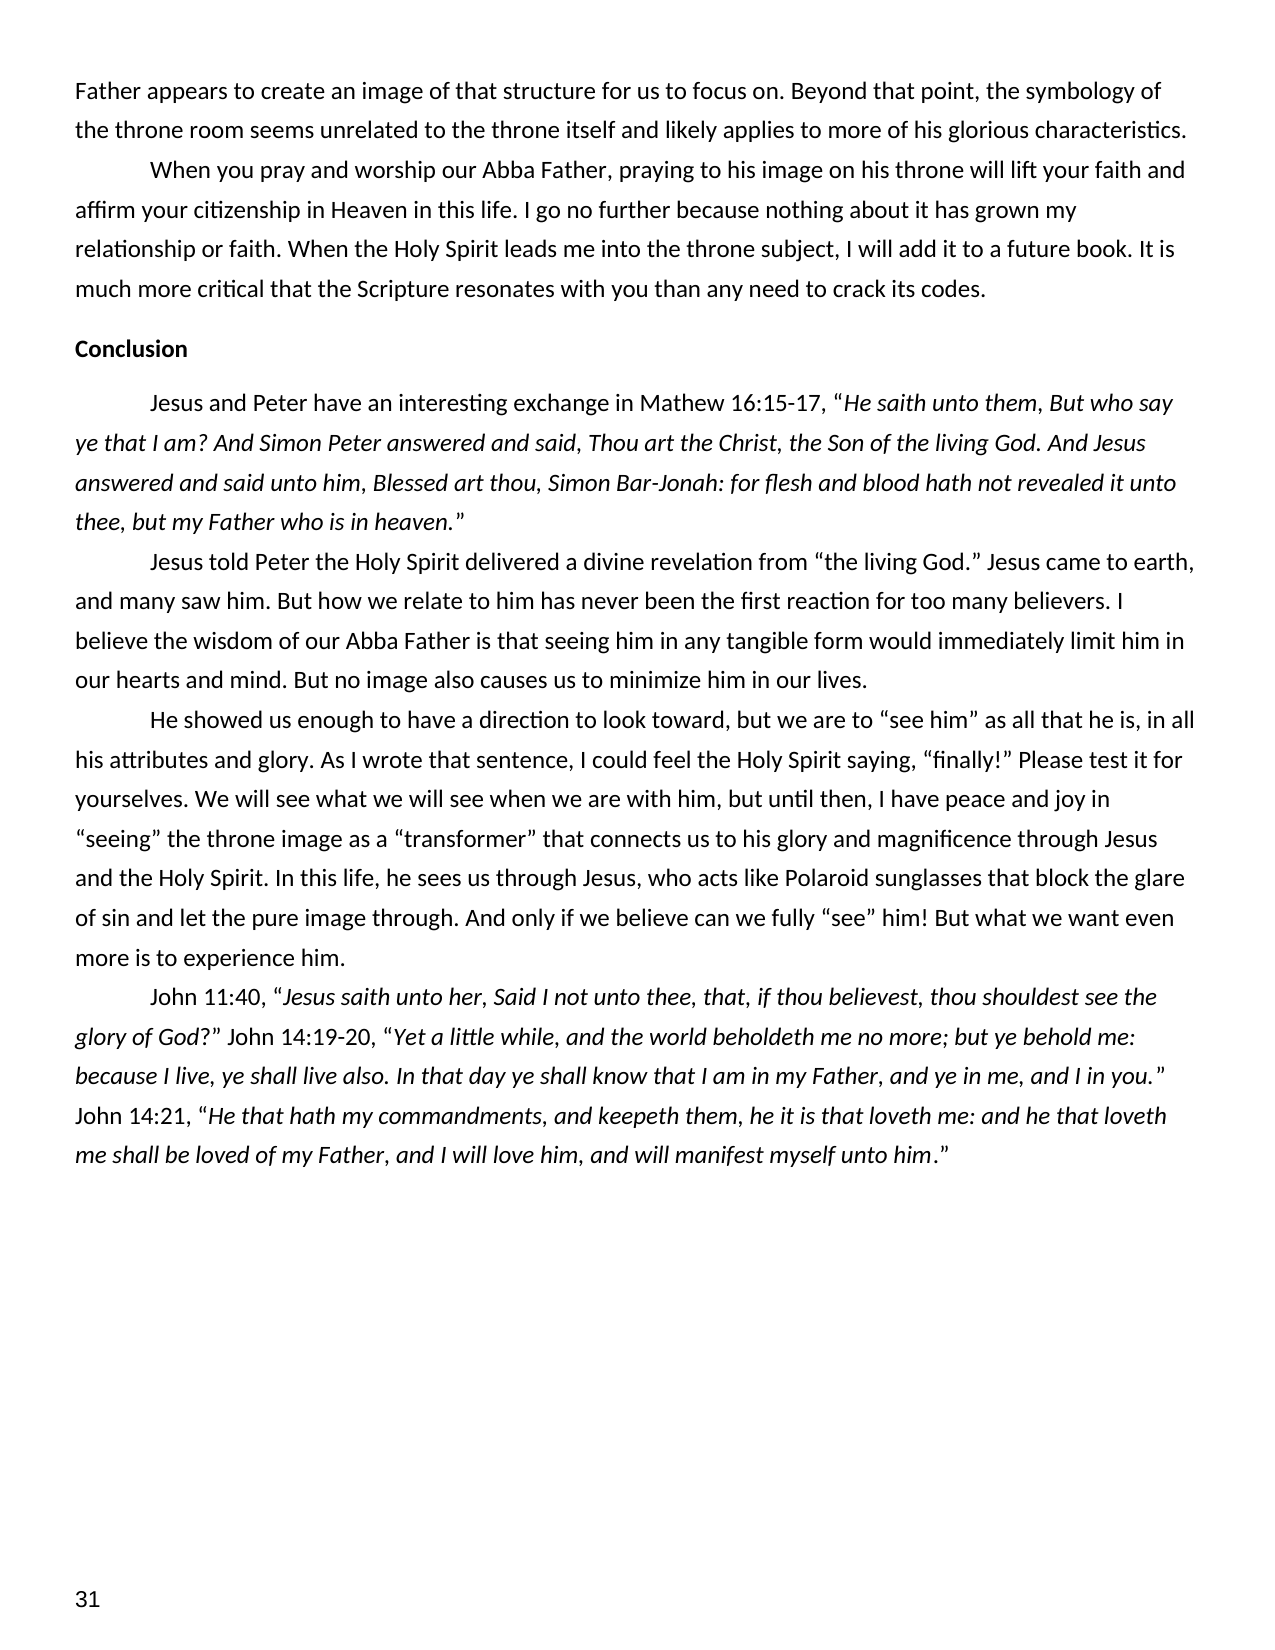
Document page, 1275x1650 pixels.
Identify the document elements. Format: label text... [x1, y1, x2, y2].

text Jesus and Peter have an interesting exchange in Mathew 16:15-17, “He saith unto them, But who say ye that I am? And Simon Peter answered and said, Thou art the Christ, the Son of the living God. And Jesus answered and said unto him, Blessed art thou, Simon Bar-Jonah: for flesh and blood hath not revealed it unto thee, but my Father who is in heaven.” [75, 387, 1200, 537]
text Jesus told Peter the Holy Spirit delivered a divine revelation from “the living God.” Jesus came to earth, and many saw him. But how we relate to him has never been the first reaction for too many believers. I believe the wisdom of our Abba Father is that seeing him in any tangible form would immediately limit him in our hearts and mind. But no image also causes us to minimize him in our lives. [75, 546, 1200, 695]
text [75, 75, 1200, 145]
text When you pray and worship our Abba Father, praying to his image on his throne will lift your faith and affirm your citizenship in Heaven in this life. I go no further because nothing about it has grown my relationship or faith. When the Holy Spirit leads me into the throne subject, I will add it to a future book. It is much more critical that the Scripture resonates with you than any need to crack its codes. [75, 154, 1200, 303]
text He showed us enough to have a direction to look toward, but we are to “see him” as all that he is, in all his attributes and glory. As I wrote that sentence, I could feel the Holy Spirit saying, “finally!” Please test it for yourselves. We will see what we will see when we are with him, but until then, I have peace and joy in “seeing” the throne image as a “transformer” that connects us to his glory and magnificence through Jesus and the Holy Spirit. In this life, he sees us through Jesus, who acts like Polaroid sunglasses that block the glare of sin and let the pure image through. And only if we believe can we fully “see” him! But what we want even more is to experience him. [75, 704, 1200, 972]
text John 11:40, “Jesus saith unto her, Said I not unto thee, that, if thou believest, thou shouldest see the glory of God?” John 14:19-20, “Yet a little while, and the world beholdeth me no more; but ye behold me: because I live, ye shall live also. In that day ye shall know that I am in my Father, and ye in me, and I in you.” John 14:21, “He that hath my commandments, and keepeth them, he it is that loveth me: and he that loveth me shall be loved of my Father, and I will love him, and will manifest myself unto him.” [75, 981, 1200, 1170]
subtitle Conclusion [75, 333, 1200, 364]
